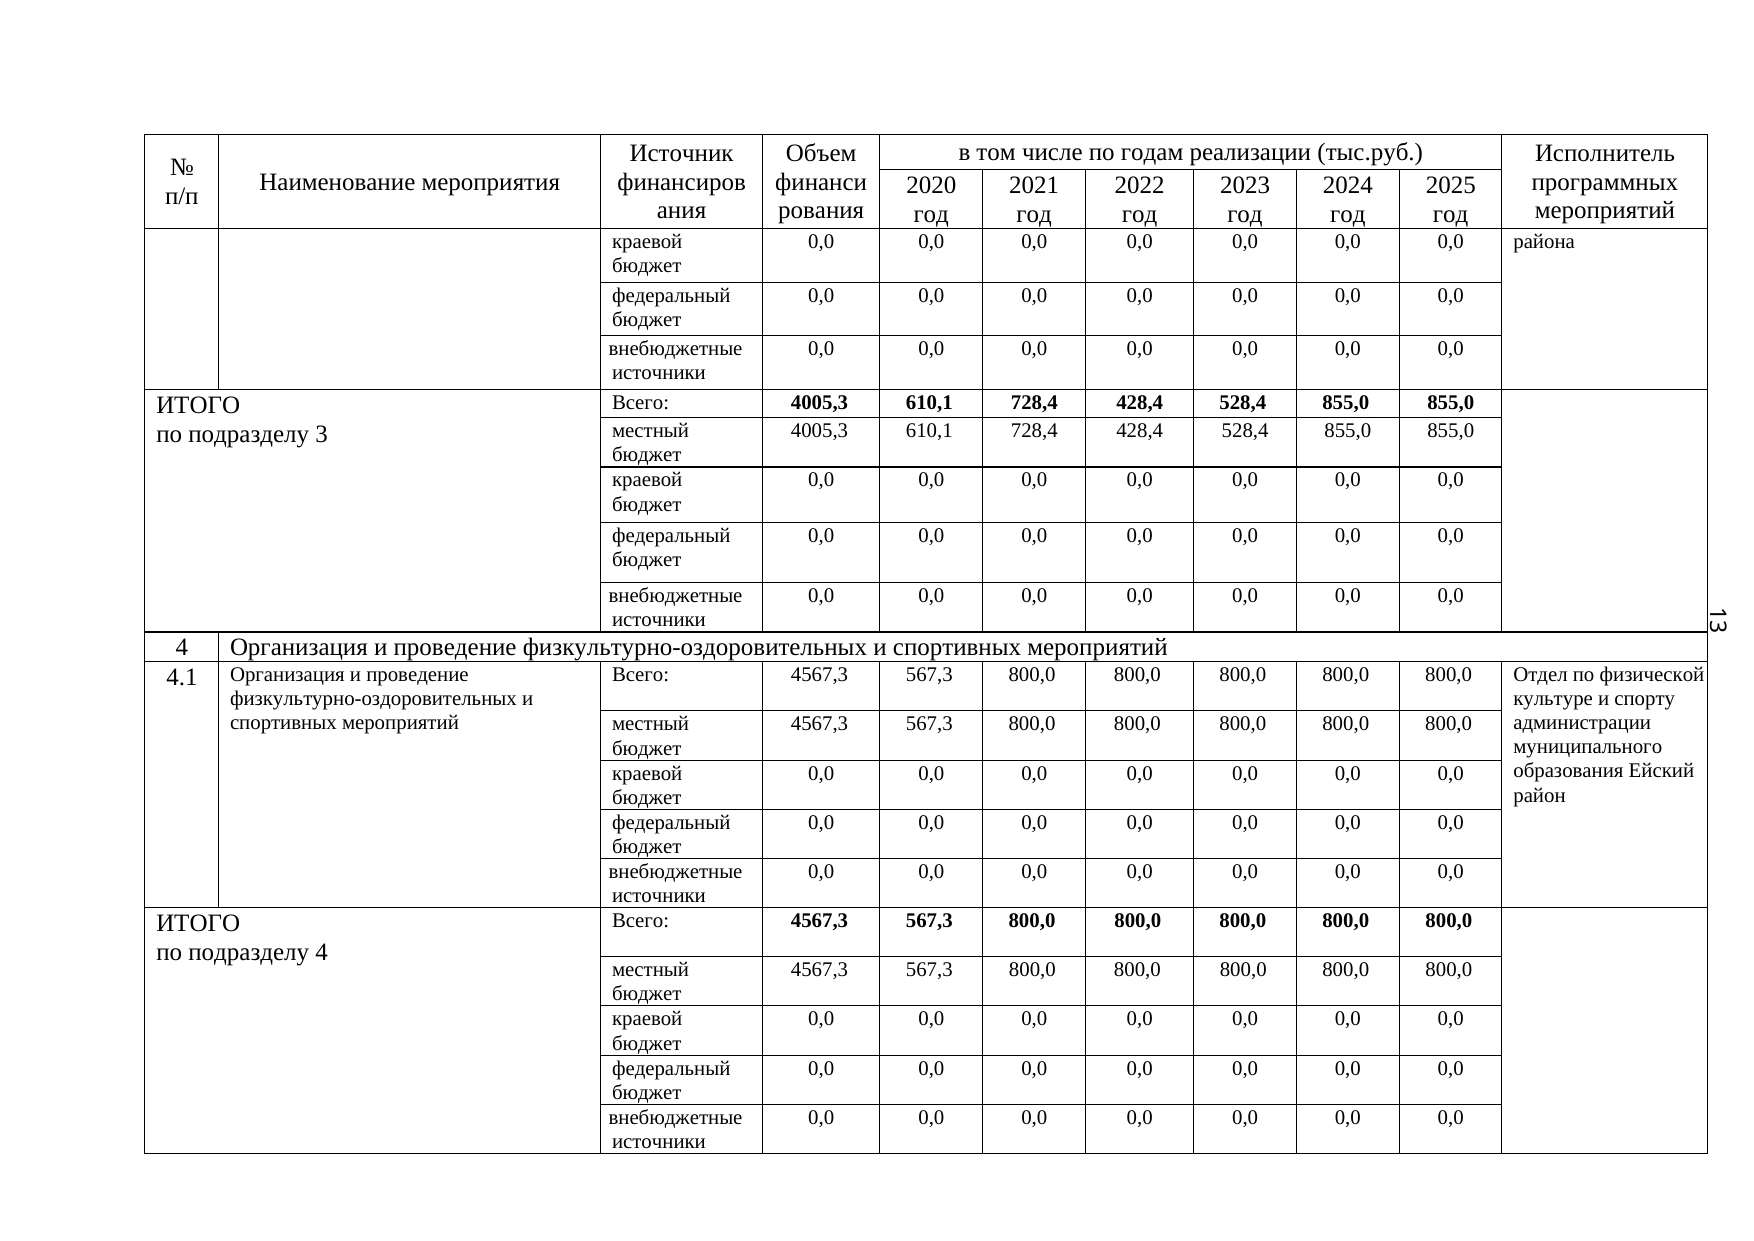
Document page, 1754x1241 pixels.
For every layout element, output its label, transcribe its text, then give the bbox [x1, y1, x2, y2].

table_cell 855,0 [1297, 390, 1399, 417]
table_cell 4567,3 [763, 711, 879, 759]
table_cell 0,0 [1086, 468, 1193, 522]
table_cell 0,0 [983, 336, 1085, 389]
table_cell 0,0 [1086, 761, 1193, 809]
table_cell 800,0 [1194, 957, 1296, 1005]
table_header Объем финансирования [763, 135, 879, 228]
table_cell 800,0 [1194, 908, 1296, 956]
table_cell краевой бюджет [601, 468, 762, 522]
table_cell 855,0 [1297, 418, 1399, 466]
table_cell 2021 год [983, 170, 1085, 228]
table_cell 428,4 [1086, 418, 1193, 466]
table_cell 0,0 [1194, 859, 1296, 907]
table_cell 2024 год [1297, 170, 1399, 228]
table_cell 800,0 [1400, 662, 1501, 710]
table_cell 0,0 [880, 523, 982, 582]
table_cell 0,0 [1086, 283, 1193, 335]
table_cell 0,0 [983, 468, 1085, 522]
table_cell 0,0 [1194, 583, 1296, 631]
table_cell Всего: [601, 662, 762, 710]
table_cell 0,0 [1086, 583, 1193, 631]
table_cell 4567,3 [763, 908, 879, 956]
table_cell 0,0 [1297, 468, 1399, 522]
table_cell 0,0 [1086, 810, 1193, 858]
table_cell 0,0 [763, 468, 879, 522]
table_cell 0,0 [983, 523, 1085, 582]
table_cell 800,0 [1086, 908, 1193, 956]
table_cell 0,0 [1194, 761, 1296, 809]
table_cell 0,0 [1400, 1105, 1501, 1153]
table_cell 0,0 [763, 761, 879, 809]
table_cell 0,0 [1400, 283, 1501, 335]
table_cell 0,0 [880, 1056, 982, 1104]
table_cell федеральный бюджет [601, 810, 762, 858]
table_cell 0,0 [1297, 229, 1399, 282]
table_cell 0,0 [1400, 583, 1501, 631]
table_cell 2025 год [1400, 170, 1501, 228]
table_cell 800,0 [983, 957, 1085, 1005]
table_cell 0,0 [1297, 283, 1399, 335]
table_cell 800,0 [1086, 711, 1193, 759]
table_cell 0,0 [763, 523, 879, 582]
table_cell 0,0 [1194, 1105, 1296, 1153]
table_cell 0,0 [1194, 336, 1296, 389]
table_cell Организация и проведение физкультурно-оздоровительных и спортивных мероприятий [219, 633, 1707, 661]
table_cell 0,0 [1297, 859, 1399, 907]
table_cell 567,3 [880, 662, 982, 710]
table_cell 4.1 [145, 662, 218, 907]
table_cell Отдел по физической культуре и спорту администрации муниципального образования Ейский район [1502, 662, 1707, 907]
table_cell 528,4 [1194, 390, 1296, 417]
table_cell 428,4 [1086, 390, 1193, 417]
table_cell 0,0 [1194, 283, 1296, 335]
table_header в том числе по годам реализации (тыс.руб.) [880, 135, 1501, 169]
table_cell 0,0 [1194, 810, 1296, 858]
table_cell 800,0 [1400, 957, 1501, 1005]
table_cell 2022 год [1086, 170, 1193, 228]
table_cell 0,0 [983, 583, 1085, 631]
table_cell 0,0 [1400, 229, 1501, 282]
table_header Исполнитель программных мероприятий [1502, 135, 1707, 228]
table_cell 567,3 [880, 711, 982, 759]
table_cell 0,0 [1086, 523, 1193, 582]
table_header Источник финансирования [601, 135, 762, 228]
table_cell 800,0 [1297, 908, 1399, 956]
table_cell 0,0 [1297, 1006, 1399, 1054]
table_cell Всего: [601, 908, 762, 956]
table_cell 0,0 [983, 761, 1085, 809]
table_cell местный бюджет [601, 957, 762, 1005]
table_cell [1502, 908, 1707, 1153]
table_cell 0,0 [880, 810, 982, 858]
table_cell 0,0 [983, 810, 1085, 858]
table_cell 800,0 [1086, 662, 1193, 710]
table_cell 728,4 [983, 418, 1085, 466]
table_cell 800,0 [1400, 711, 1501, 759]
table_cell 800,0 [1297, 957, 1399, 1005]
table_cell 4 [145, 633, 218, 661]
table_cell 0,0 [1297, 1105, 1399, 1153]
table_cell 0,0 [1297, 810, 1399, 858]
table_cell ИТОГО по подразделу 3 [145, 390, 600, 631]
table_cell 2020 год [880, 170, 982, 228]
table_cell 0,0 [763, 283, 879, 335]
table_cell 855,0 [1400, 390, 1501, 417]
table_cell 0,0 [1297, 761, 1399, 809]
table_cell 4567,3 [763, 957, 879, 1005]
table_cell 800,0 [983, 908, 1085, 956]
table_cell федеральный бюджет [601, 283, 762, 335]
table_cell краевой бюджет [601, 229, 762, 282]
table_cell краевой бюджет [601, 761, 762, 809]
table_cell 0,0 [1194, 468, 1296, 522]
table_cell 0,0 [1297, 1056, 1399, 1104]
table_cell 0,0 [763, 1105, 879, 1153]
table_cell 0,0 [1297, 336, 1399, 389]
table_cell 0,0 [880, 1006, 982, 1054]
table_cell краевой бюджет [601, 1006, 762, 1054]
table_cell 800,0 [983, 662, 1085, 710]
table_cell 0,0 [880, 283, 982, 335]
table_cell внебюджетные источники [601, 336, 762, 389]
table_cell 0,0 [763, 229, 879, 282]
table_cell 0,0 [880, 468, 982, 522]
table_cell внебюджетные источники [601, 1105, 762, 1153]
table_cell 800,0 [1297, 662, 1399, 710]
table_cell 0,0 [1400, 523, 1501, 582]
table_cell 567,3 [880, 957, 982, 1005]
table_cell 4005,3 [763, 390, 879, 417]
table_cell 0,0 [763, 1006, 879, 1054]
table_cell 800,0 [1297, 711, 1399, 759]
table_cell 0,0 [1194, 229, 1296, 282]
table_cell Всего: [601, 390, 762, 417]
table_cell 0,0 [1086, 229, 1193, 282]
table_cell 0,0 [880, 336, 982, 389]
table_cell 0,0 [1194, 523, 1296, 582]
table_cell 800,0 [983, 711, 1085, 759]
table_cell 0,0 [763, 859, 879, 907]
table_cell местный бюджет [601, 711, 762, 759]
table_cell 4005,3 [763, 418, 879, 466]
table_cell 0,0 [880, 859, 982, 907]
table_cell 0,0 [880, 1105, 982, 1153]
table_header Наименование мероприятия [219, 135, 600, 228]
table_cell 2023 год [1194, 170, 1296, 228]
table_cell 800,0 [1400, 908, 1501, 956]
table_cell [1502, 390, 1707, 631]
table_cell 0,0 [763, 583, 879, 631]
table_cell 0,0 [1086, 859, 1193, 907]
table_cell 0,0 [880, 229, 982, 282]
table_cell 0,0 [1400, 859, 1501, 907]
table_cell 728,4 [983, 390, 1085, 417]
table_cell 567,3 [880, 908, 982, 956]
table_cell 800,0 [1194, 662, 1296, 710]
table_cell 0,0 [1194, 1006, 1296, 1054]
table_cell 855,0 [1400, 418, 1501, 466]
table_cell 610,1 [880, 418, 982, 466]
table_cell 0,0 [1400, 468, 1501, 522]
table_cell ИТОГО по подразделу 4 [145, 908, 600, 1153]
table_cell 0,0 [1297, 583, 1399, 631]
table_cell федеральный бюджет [601, 523, 762, 582]
table_cell 0,0 [880, 583, 982, 631]
table_cell 0,0 [763, 810, 879, 858]
table_cell 0,0 [983, 229, 1085, 282]
table_cell 0,0 [1400, 336, 1501, 389]
table_cell 0,0 [1086, 1105, 1193, 1153]
table_cell 0,0 [1086, 1006, 1193, 1054]
table_cell 0,0 [1194, 1056, 1296, 1104]
table_cell 0,0 [983, 1105, 1085, 1153]
table_cell 0,0 [983, 283, 1085, 335]
table_cell 0,0 [1086, 336, 1193, 389]
table_cell 0,0 [880, 761, 982, 809]
table_cell местный бюджет [601, 418, 762, 466]
table_cell Организация и проведение физкультурно-оздоровительных и спортивных мероприятий [219, 662, 600, 907]
table_cell 0,0 [983, 1056, 1085, 1104]
table_cell внебюджетные источники [601, 583, 762, 631]
table_cell 4567,3 [763, 662, 879, 710]
table_cell 0,0 [983, 859, 1085, 907]
table_cell 0,0 [1400, 1056, 1501, 1104]
table_cell внебюджетные источники [601, 859, 762, 907]
table_cell 610,1 [880, 390, 982, 417]
table_cell 800,0 [1086, 957, 1193, 1005]
table_cell 0,0 [1400, 761, 1501, 809]
table_cell 0,0 [763, 336, 879, 389]
table_cell 800,0 [1194, 711, 1296, 759]
table_cell 0,0 [1400, 1006, 1501, 1054]
table_cell 528,4 [1194, 418, 1296, 466]
table_cell 0,0 [1086, 1056, 1193, 1104]
table_cell 0,0 [1297, 523, 1399, 582]
table_header № п/п [145, 135, 218, 228]
table_cell 0,0 [983, 1006, 1085, 1054]
table_cell 0,0 [763, 1056, 879, 1104]
table_cell 0,0 [1400, 810, 1501, 858]
table_cell федеральный бюджет [601, 1056, 762, 1104]
